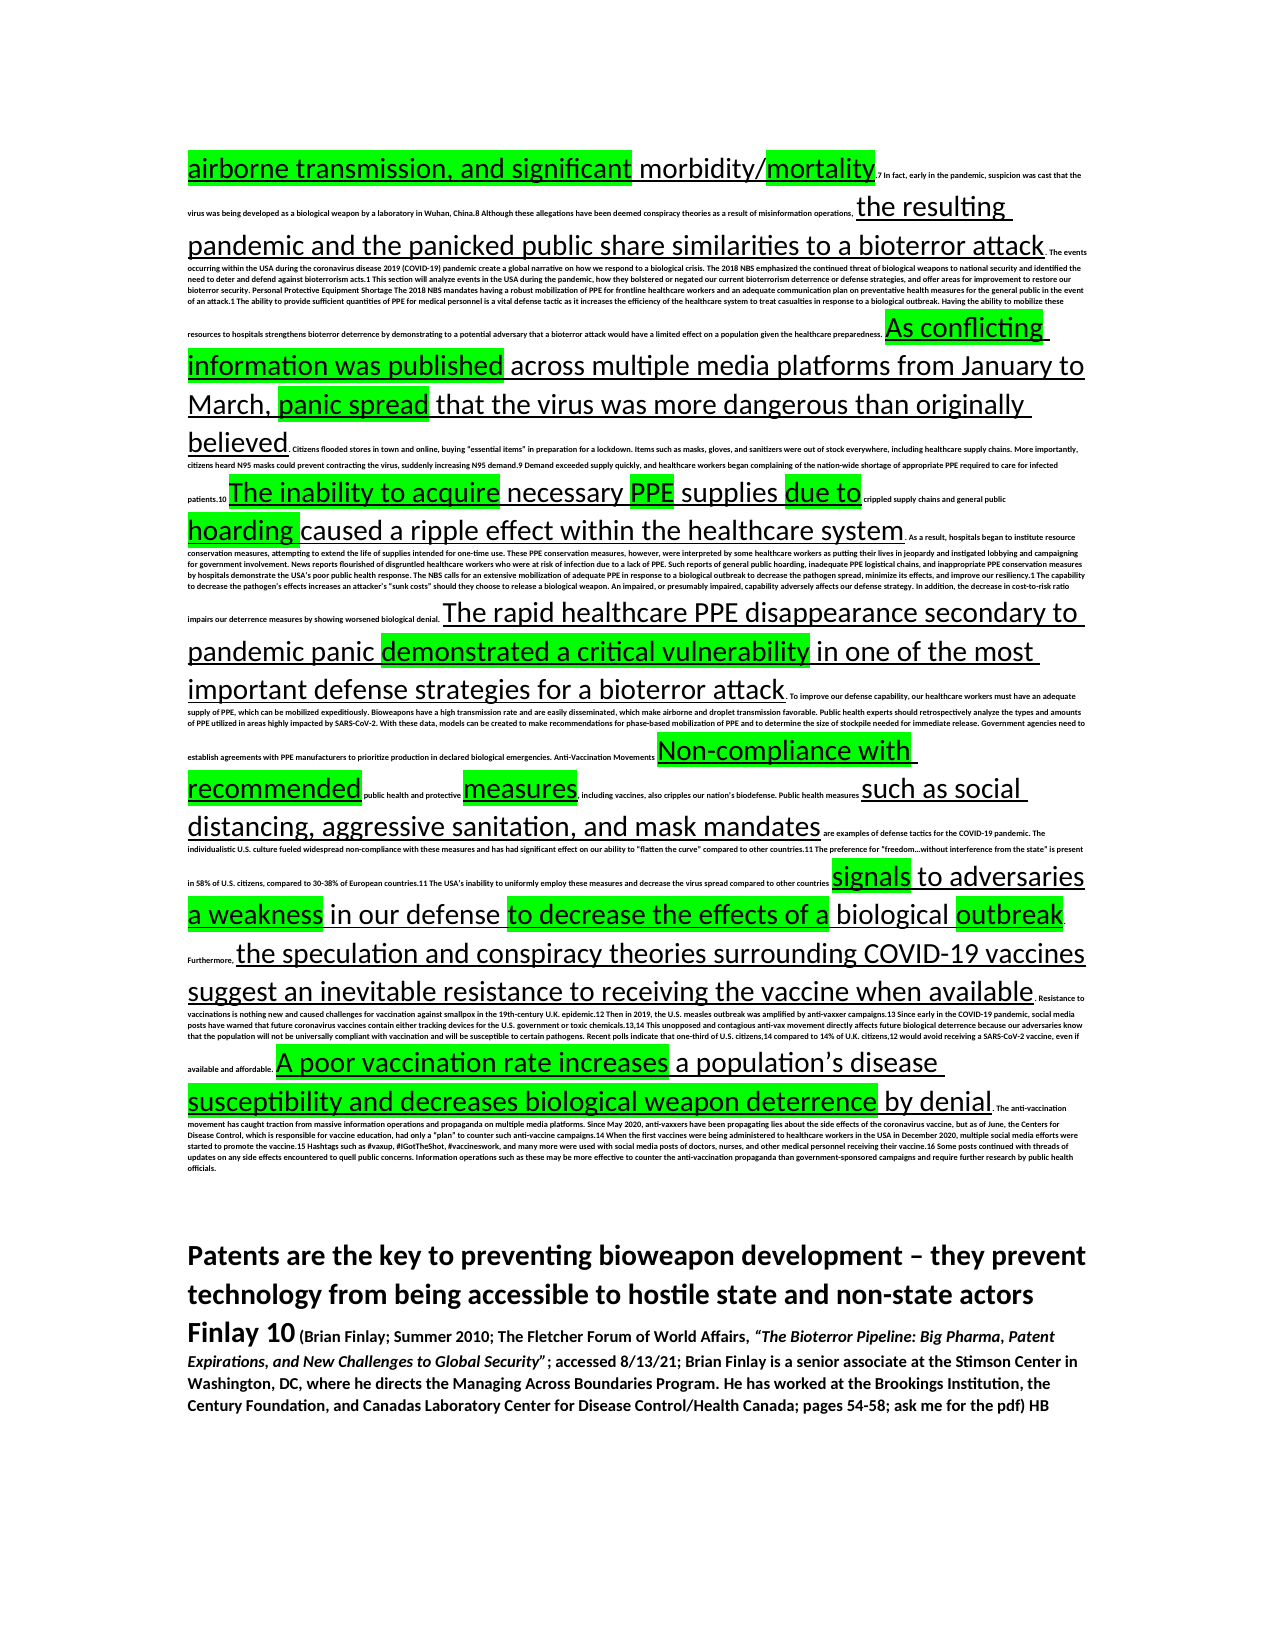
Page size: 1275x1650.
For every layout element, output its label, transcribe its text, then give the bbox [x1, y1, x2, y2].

text Finlay 10 (Brian Finlay; Summer 2010; The Fletcher Forum of World Affairs, “The Bioterror Pipeline: Big Pharma, Patent Expirations, and New Challenges to Global Security”; accessed 8/13/21; Brian Finlay is a senior associate at the Stimson Center in Washington, DC, where he directs the Managing Across Boundaries Program. He has worked at the Brookings Institution, the Century Foundation, and Canadas Laboratory Center for Disease Control/Health Canada; pages 54-58; ask me for the pdf) HB [187, 1314, 1087, 1416]
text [187, 150, 1087, 1173]
subtitle Patents are the key to preventing bioweapon development – they prevent technology from being accessible to hostile state and non-state actors [187, 1237, 1087, 1311]
